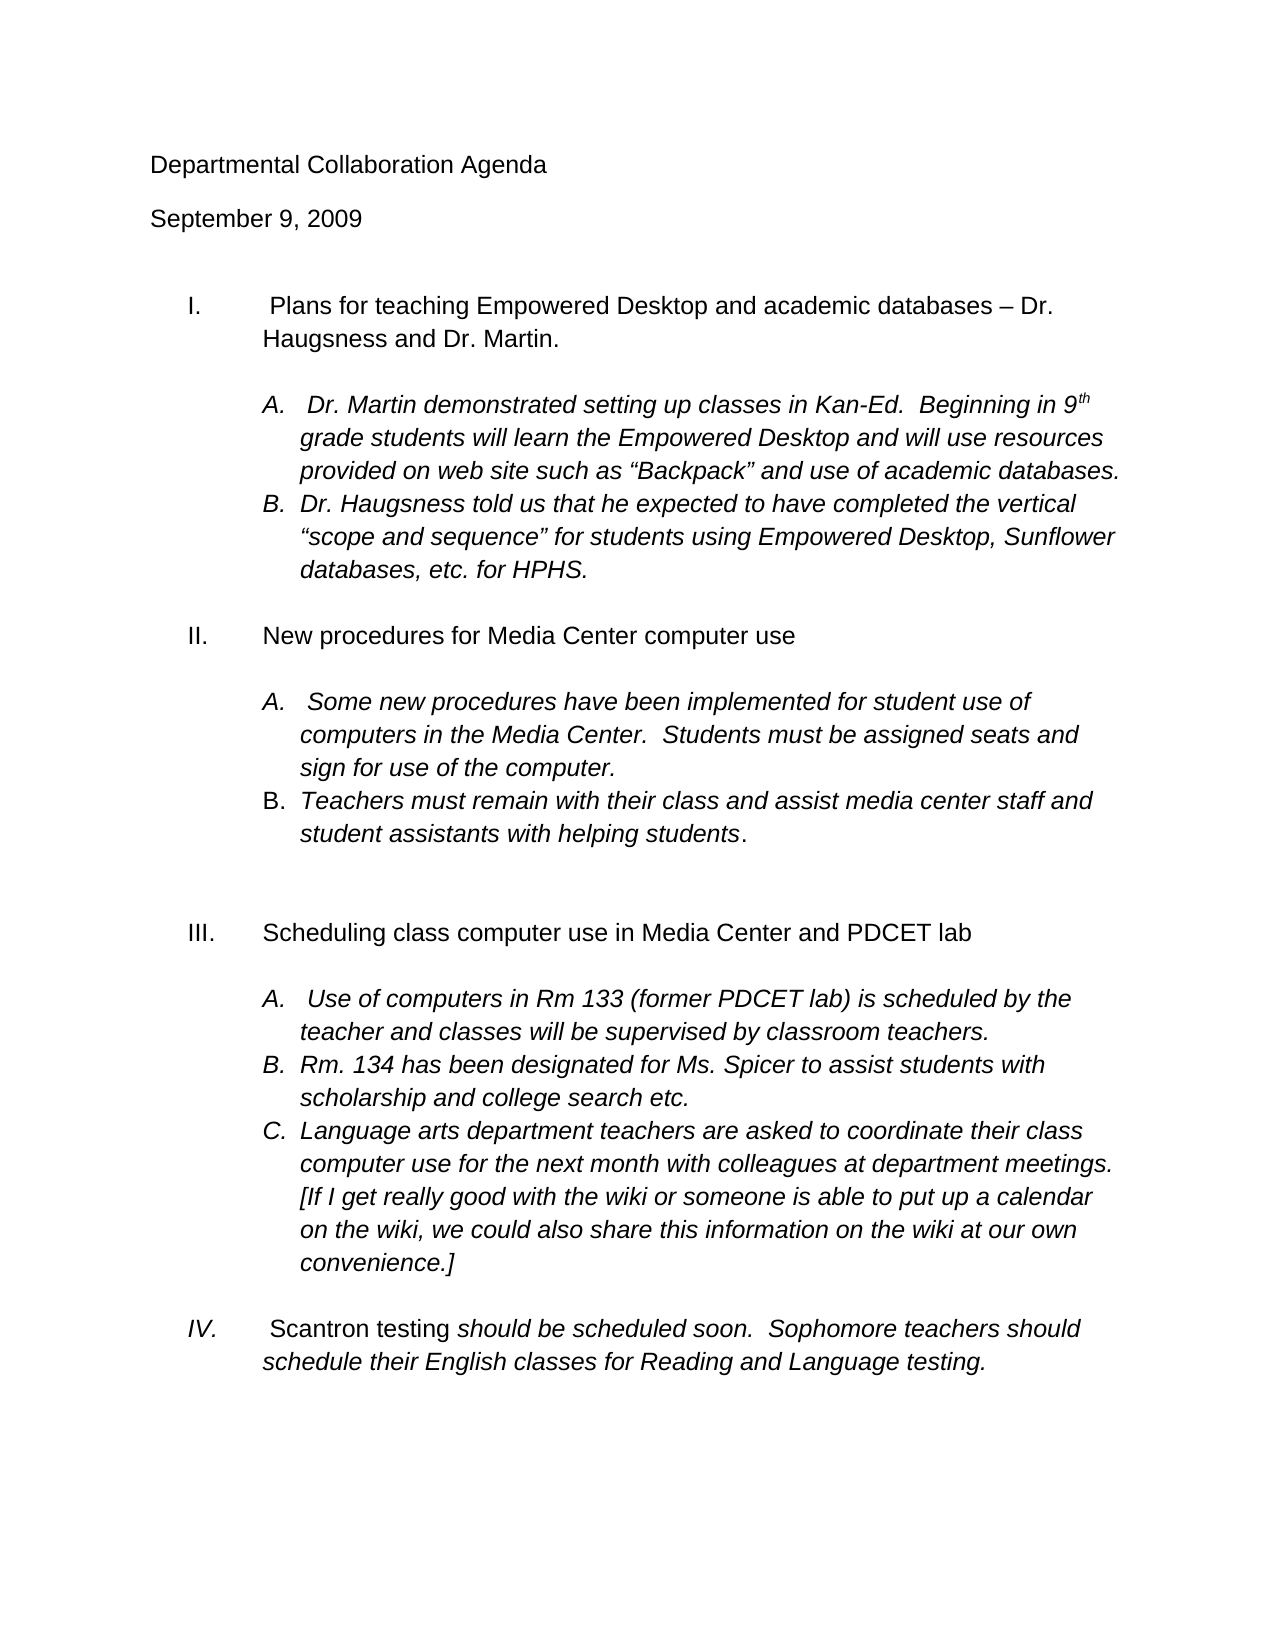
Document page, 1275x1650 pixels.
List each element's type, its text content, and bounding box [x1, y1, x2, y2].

list [If I get really good with the wiki or someone is able to put up a calendar on the wiki, we could also share this information on the wiki at our own convenience.] [300, 1182, 1125, 1277]
list Scheduling class computer use in Media Center and PDCET lab [187, 918, 1125, 947]
list Dr. Haugsness told us that he expected to have completed the vertical “scope and sequence” for students using Empowered Desktop, Sunflower databases, etc. for HPHS. [262, 489, 1125, 584]
text September 9, 2009 [150, 204, 1125, 233]
text Departmental Collaboration Agenda [150, 150, 1125, 179]
list Rm. 134 has been designated for Ms. Spicer to assist students with scholarship and college search etc. [262, 1050, 1125, 1112]
list Some new procedures have been implemented for student use of computers in the Media Center. Students must be assigned seats and sign for use of the computer. [262, 687, 1125, 782]
list Teachers must remain with their class and assist media center staff and student assistants with helping students. [262, 786, 1125, 848]
list Dr. Martin demonstrated setting up classes in Kan-Ed. Beginning in 9th grade students will learn the Empowered Desktop and will use resources provided on web site such as “Backpack” and use of academic databases. [262, 390, 1125, 484]
list Scantron testing should be scheduled soon. Sophomore teachers should schedule their English classes for Reading and Language testing. [187, 1314, 1125, 1376]
list New procedures for Media Center computer use [187, 621, 1125, 650]
list Language arts department teachers are asked to coordinate their class computer use for the next month with colleagues at department meetings. [262, 1116, 1125, 1178]
list Use of computers in Rm 133 (former PDCET lab) is scheduled by the teacher and classes will be supervised by classroom teachers. [262, 984, 1125, 1046]
list Plans for teaching Empowered Desktop and academic databases – Dr. Haugsness and Dr. Martin. [187, 291, 1125, 352]
